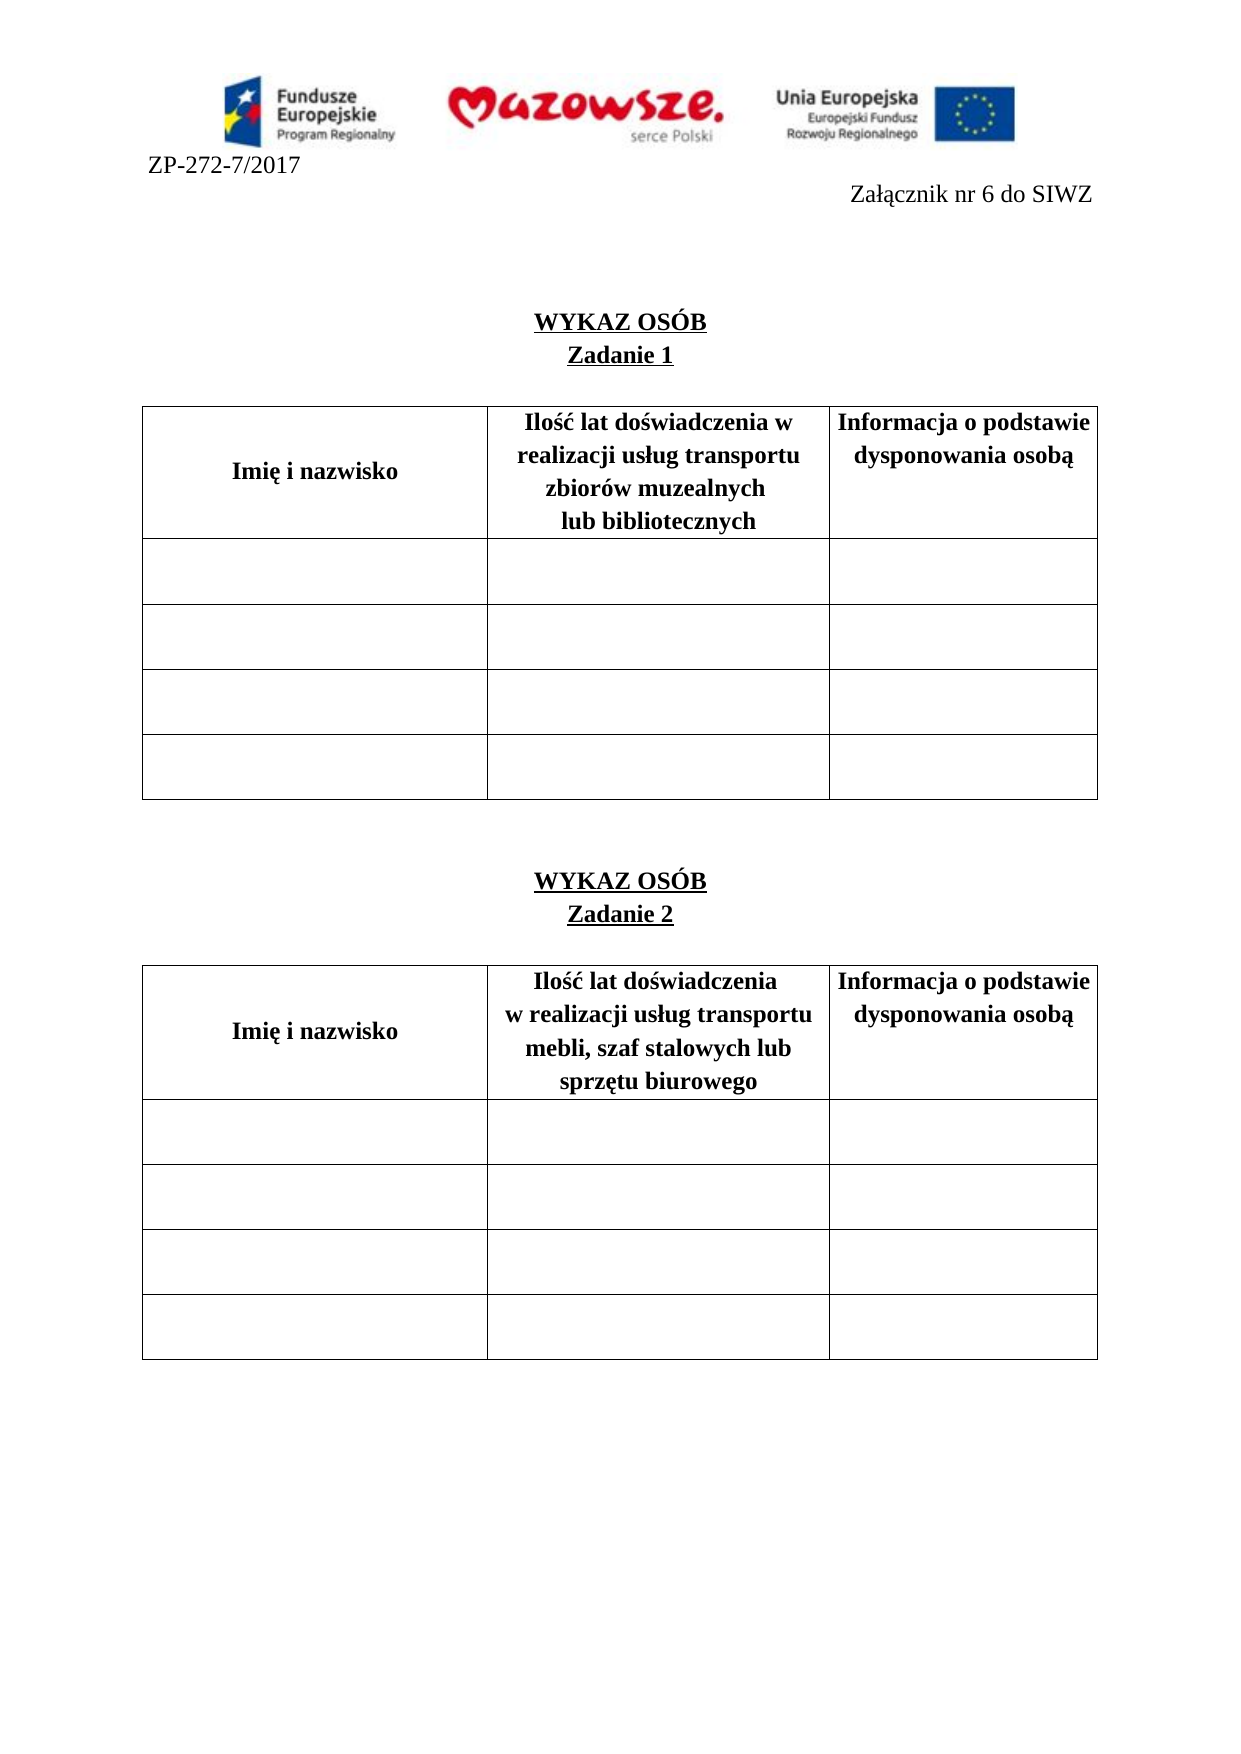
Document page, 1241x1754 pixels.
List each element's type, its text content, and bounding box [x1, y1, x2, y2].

table_header Ilość lat doświadczenia w realizacji usług transportu mebli, szaf stalowych lub sprzętu biurowego [488, 966, 829, 1098]
text WYKAZ OSÓB [148, 307, 1093, 336]
picture [222, 73, 1018, 151]
table_cell [143, 605, 487, 669]
table_cell [488, 1165, 829, 1229]
table_cell [143, 735, 487, 799]
table_header Informacja o podstawie dysponowania osobą [830, 966, 1097, 1098]
table_cell [488, 1100, 829, 1164]
table_cell [830, 735, 1097, 799]
table_cell [830, 1100, 1097, 1164]
text WYKAZ OSÓB [148, 866, 1093, 895]
table_cell [830, 539, 1097, 603]
table_header Imię i nazwisko [143, 407, 487, 538]
table_cell [143, 1295, 487, 1359]
table_cell [488, 1230, 829, 1294]
table_header Informacja o podstawie dysponowania osobą [830, 407, 1097, 538]
table_cell [143, 1230, 487, 1294]
table_header Imię i nazwisko [143, 966, 487, 1098]
table_cell [143, 539, 487, 603]
table_cell [830, 1230, 1097, 1294]
table_cell [488, 735, 829, 799]
table_cell [143, 1100, 487, 1164]
table_header Ilość lat doświadczenia w realizacji usług transportu zbiorów muzealnych lub bibliotecznych [488, 407, 829, 538]
table_cell [488, 1295, 829, 1359]
table_cell [830, 1295, 1097, 1359]
table_cell [830, 605, 1097, 669]
table_cell [830, 670, 1097, 734]
table_cell [143, 670, 487, 734]
text Załącznik nr 6 do SIWZ [148, 179, 1093, 208]
text Zadanie 2 [148, 899, 1093, 928]
table_cell [488, 670, 829, 734]
table_cell [488, 539, 829, 603]
table_cell [488, 605, 829, 669]
table_cell [830, 1165, 1097, 1229]
table_cell [143, 1165, 487, 1229]
text Zadanie 1 [148, 340, 1093, 369]
